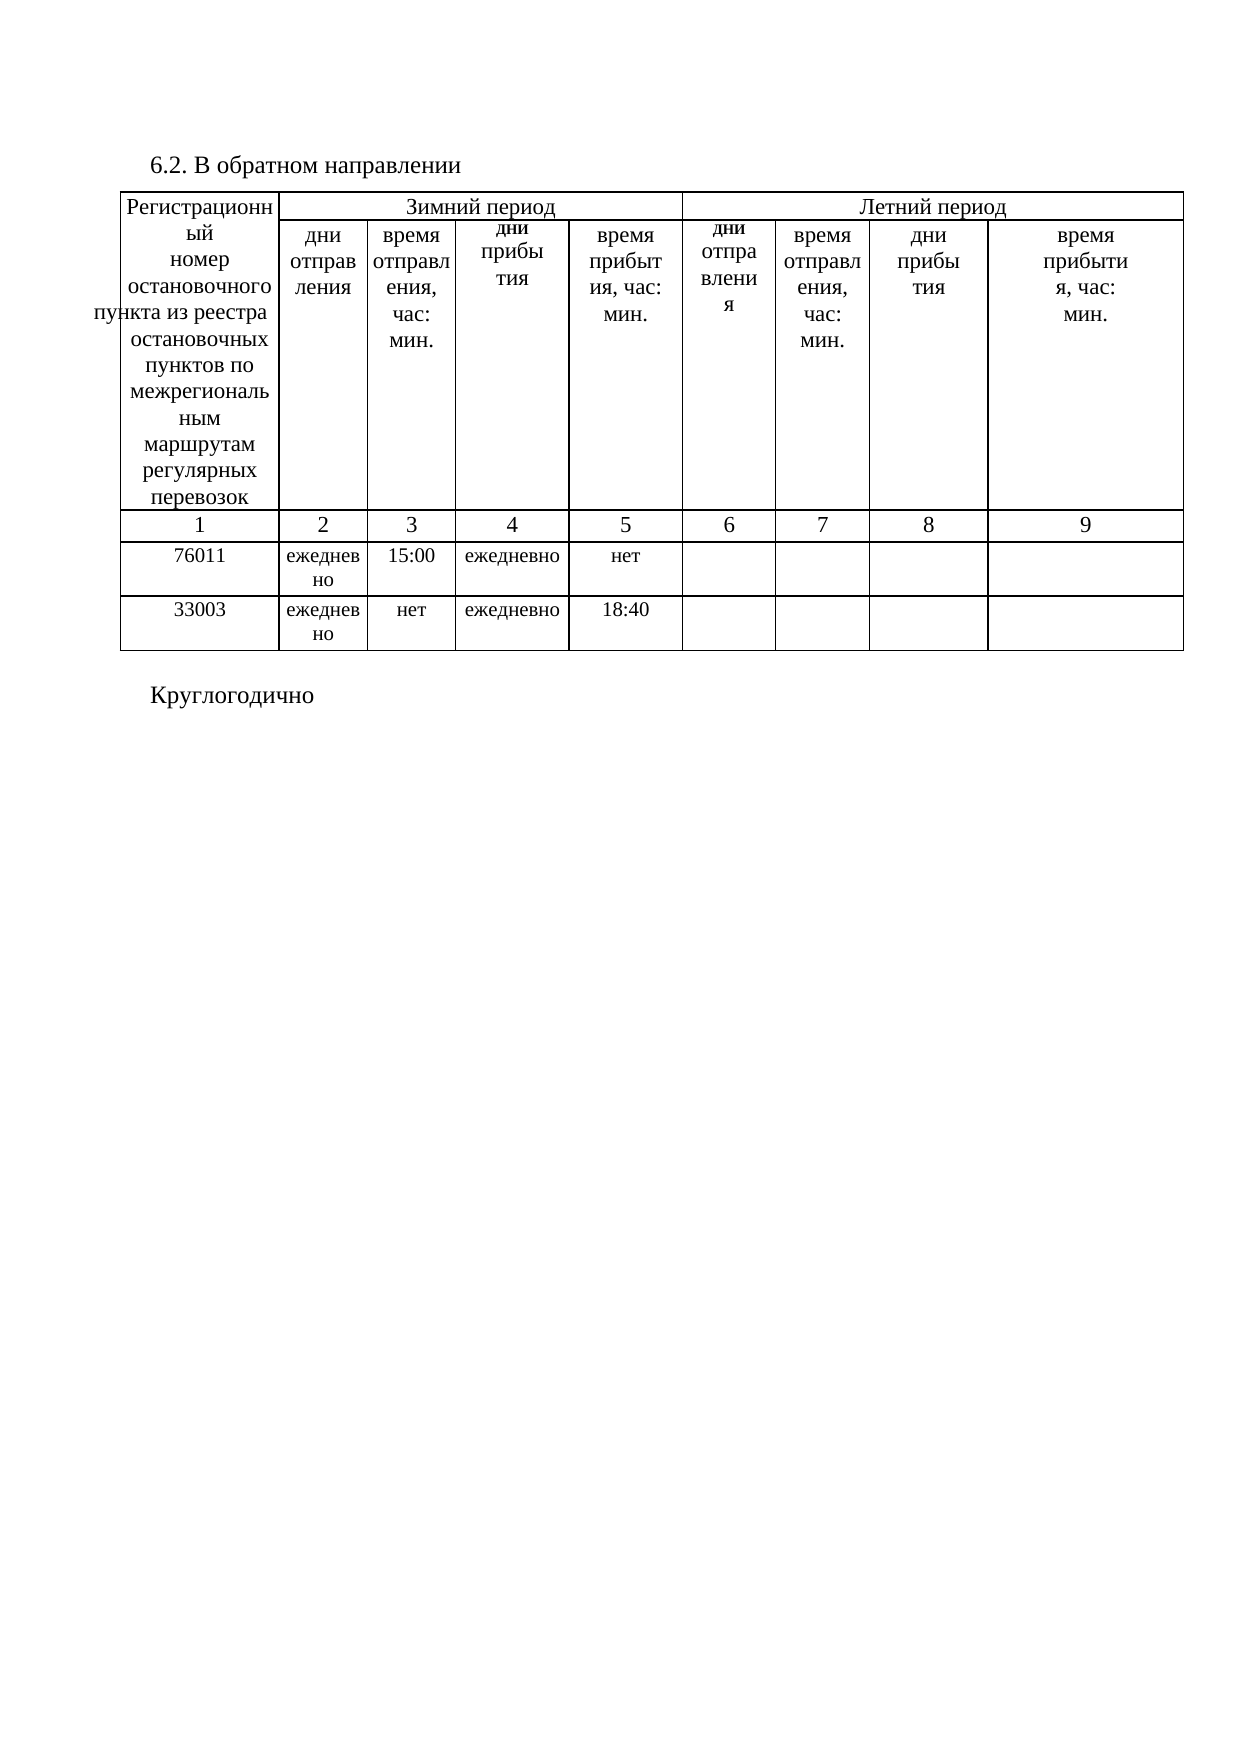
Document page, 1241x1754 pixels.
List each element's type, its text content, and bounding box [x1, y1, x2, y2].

table_cell ДНИ отпра влени я [683, 221, 775, 509]
table_cell 1 [121, 511, 278, 541]
table_cell время отправл ения, час: мин. [776, 221, 869, 509]
table_cell [870, 597, 987, 650]
table_cell время прибыт ия, час: мин. [570, 221, 682, 509]
table_cell 3 [368, 511, 455, 541]
table_cell [683, 597, 775, 650]
table_cell ежедневно [456, 597, 568, 650]
table_cell 33003 [121, 597, 278, 650]
table_cell ежедневно [280, 543, 367, 595]
table_cell 8 [870, 511, 987, 541]
table_cell 5 [570, 511, 682, 541]
table_cell [870, 543, 987, 595]
table_cell 2 [280, 511, 367, 541]
table_cell время прибыти я, час: мин. [989, 221, 1183, 509]
table_cell ежедневно [280, 597, 367, 650]
table_cell [683, 543, 775, 595]
table_cell [989, 543, 1183, 595]
text Круглогодично [150, 680, 1090, 709]
table_cell 15:00 [368, 543, 455, 595]
table_header Регистрационный номер остановочного пункта из реестра остановочных пунктов по межрегиональным маршрутам регулярных перевозок [121, 193, 278, 509]
table_cell 7 [776, 511, 869, 541]
table_cell 18:40 [570, 597, 682, 650]
table_cell [776, 597, 869, 650]
table_cell 6 [683, 511, 775, 541]
text 6.2. В обратном направлении [150, 150, 1090, 179]
table_cell ежедневно [456, 543, 568, 595]
table_cell 9 [989, 511, 1183, 541]
table_cell [776, 543, 869, 595]
table_cell время отправл ения, час: мин. [368, 221, 455, 509]
table_header Зимний период [280, 193, 682, 219]
table_header Летний период [683, 193, 1183, 219]
table_cell дни отправ ления [280, 221, 367, 509]
table_cell [989, 597, 1183, 650]
table_cell нет [368, 597, 455, 650]
table_cell 76011 [121, 543, 278, 595]
table_cell ДНИ прибы тия [456, 221, 568, 509]
table_cell дни прибы тия [870, 221, 987, 509]
table_cell нет [570, 543, 682, 595]
table_cell 4 [456, 511, 568, 541]
